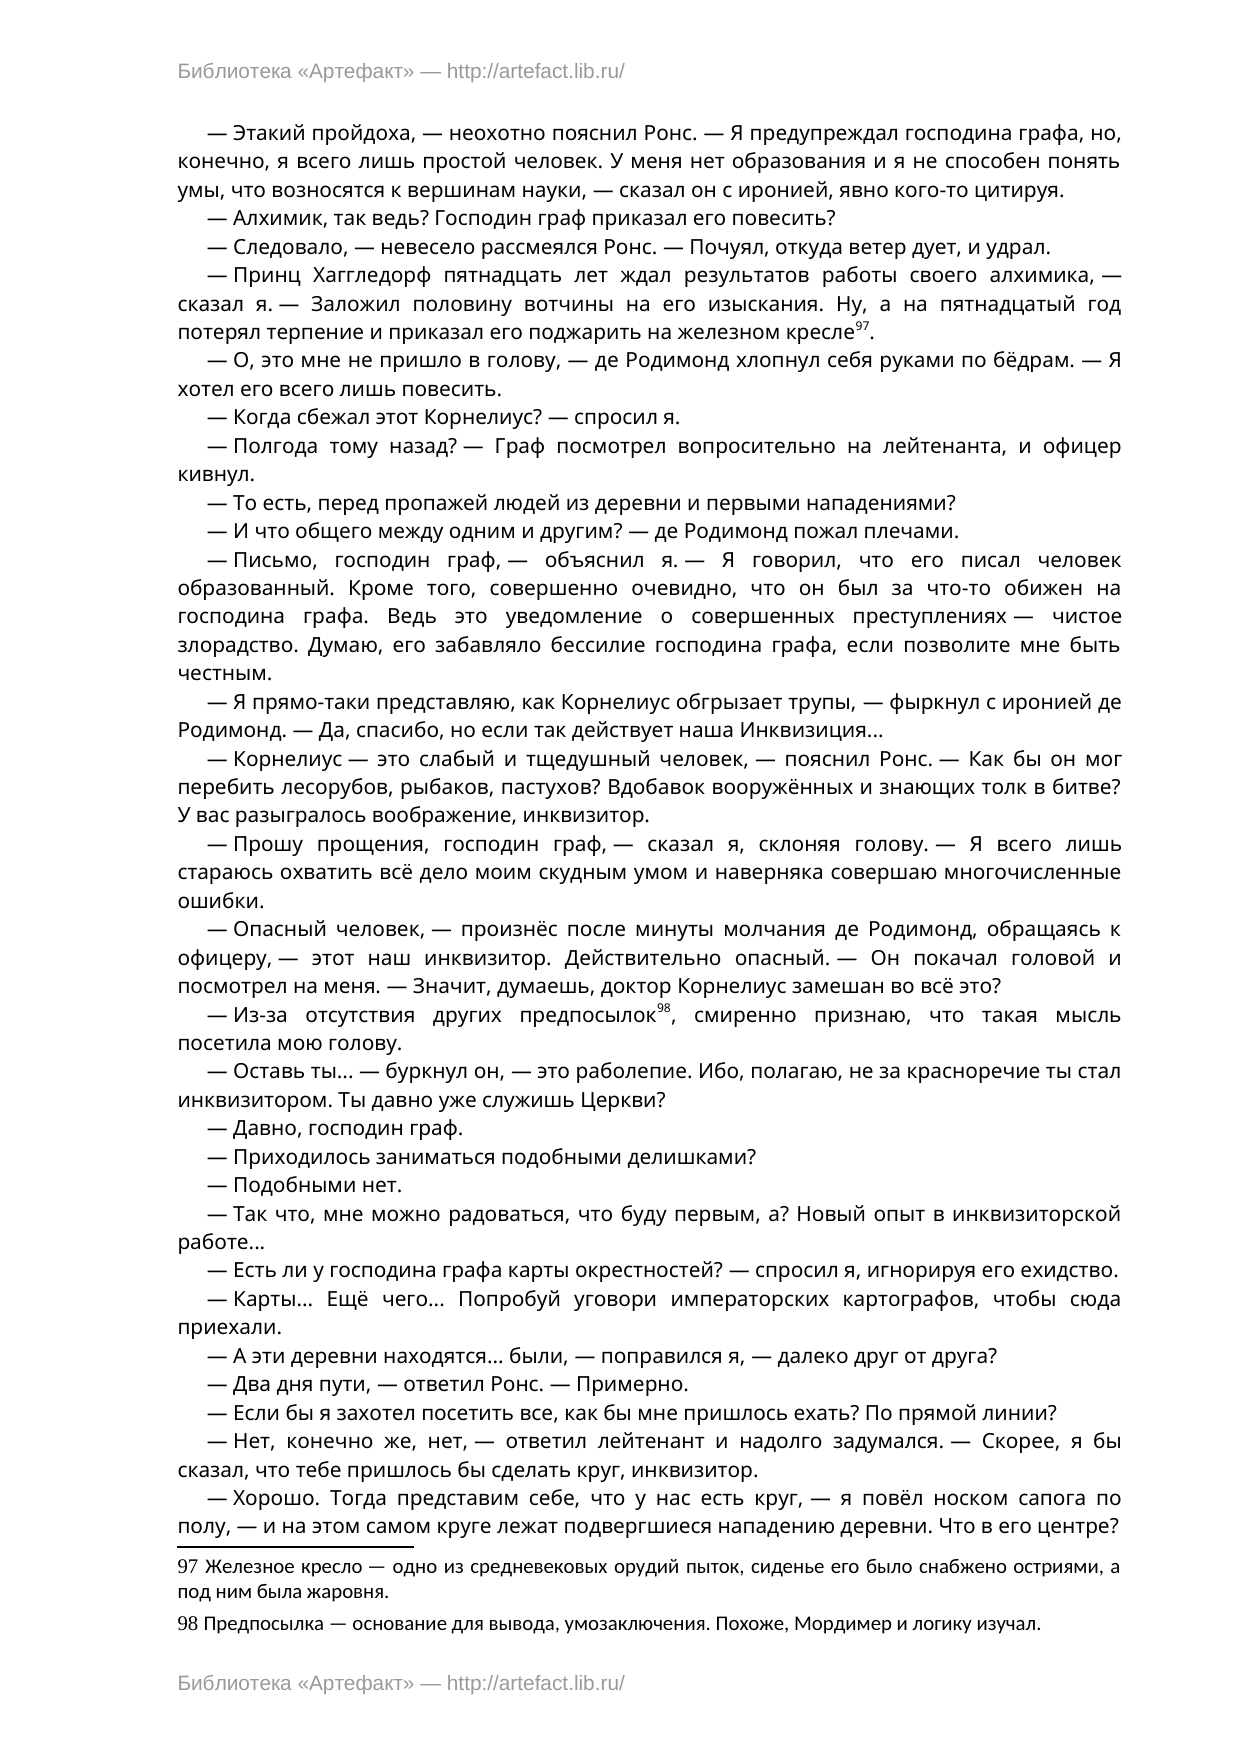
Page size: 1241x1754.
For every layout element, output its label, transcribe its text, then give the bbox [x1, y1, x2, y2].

text — Хорошо. Тогда представим себе, что у нас есть круг, — я повёл носком сапога по полу, — и на этом самом круге лежат подвергшиеся нападению деревни. Что в его центре? [177, 1483, 1122, 1540]
text — Следовало, — невесело рассмеялся Ронс. — Почуял, откуда ветер дует, и удрал. [177, 232, 1122, 260]
text — Прошу прощения, господин граф, — сказал я, склоняя голову. — Я всего лишь стараюсь охватить всё дело моим скудным умом и наверняка совершаю многочисленные ошибки. [177, 829, 1122, 914]
text — О, это мне не пришло в голову, — де Родимонд хлопнул себя руками по бёдрам. — Я хотел его всего лишь повесить. [177, 346, 1122, 402]
text — Я прямо-таки представляю, как Корнелиус обгрызает трупы, — фыркнул с иронией де Родимонд. — Да, спасибо, но если так действует наша Инквизиция... [177, 687, 1122, 744]
text — Принц Хаггледорф пятнадцать лет ждал результатов работы своего алхимика, — сказал я. — Заложил половину вотчины на его изыскания. Ну, а на пятнадцатый год потерял терпение и приказал его поджарить на железном кресле. [177, 260, 1122, 346]
text — А эти деревни находятся... были, — поправился я, — далеко друг от друга? [177, 1341, 1122, 1369]
text — Так что, мне можно радоваться, что буду первым, а? Новый опыт в инквизиторской работе... [177, 1199, 1122, 1256]
text — Нет, конечно же, нет, — ответил лейтенант и надолго задумался. — Скорее, я бы сказал, что тебе пришлось бы сделать круг, инквизитор. [177, 1426, 1122, 1483]
text — Два дня пути, — ответил Ронс. — Примерно. [177, 1369, 1122, 1398]
text — Давно, господин граф. [177, 1113, 1122, 1142]
text — Письмо, господин граф, — объяснил я. — Я говорил, что его писал человек образованный. Кроме того, совершенно очевидно, что он был за что-то обижен на господина графа. Ведь это уведомление о совершенных преступлениях — чистое злорадство. Думаю, его забавляло бессилие господина графа, если позволите мне быть честным. [177, 545, 1122, 687]
text — То есть, перед пропажей людей из деревни и первыми нападениями? [177, 488, 1122, 516]
text — Если бы я захотел посетить все, как бы мне пришлось ехать? По прямой линии? [177, 1398, 1122, 1426]
text — Приходилось заниматься подобными делишками? [177, 1142, 1122, 1170]
text — Полгода тому назад? — Граф посмотрел вопросительно на лейтенанта, и офицер кивнул. [177, 431, 1122, 488]
text — Когда сбежал этот Корнелиус? — спросил я. [177, 402, 1122, 431]
text — Есть ли у господина графа карты окрестностей? — спросил я, игнорируя его ехидство. [177, 1256, 1122, 1284]
text — Карты... Ещё чего... Попробуй уговори императорских картографов, чтобы сюда приехали. [177, 1284, 1122, 1341]
text — Опасный человек, — произнёс после минуты молчания де Родимонд, обращаясь к офицеру, — этот наш инквизитор. Действительно опасный. — Он покачал головой и посмотрел на меня. — Значит, думаешь, доктор Корнелиус замешан во всё это? [177, 914, 1122, 1000]
text — И что общего между одним и другим? — де Родимонд пожал плечами. [177, 516, 1122, 545]
text — Оставь ты... — буркнул он, — это раболепие. Ибо, полагаю, не за красноречие ты стал инквизитором. Ты давно уже служишь Церкви? [177, 1057, 1122, 1113]
text — Подобными нет. [177, 1170, 1122, 1199]
text — Алхимик, так ведь? Господин граф приказал его повесить? [177, 203, 1122, 232]
text — Из-за отсутствия других предпосылок, смиренно признаю, что такая мысль посетила мою голову. [177, 1000, 1122, 1057]
text — Этакий пройдоха, — неохотно пояснил Ронс. — Я предупреждал господина графа, но, конечно, я всего лишь простой человек. У меня нет образования и я не способен понять умы, что возносятся к вершинам науки, — сказал он с иронией, явно кого-то цитируя. [177, 118, 1122, 203]
text — Корнелиус — это слабый и тщедушный человек, — пояснил Ронс. — Как бы он мог перебить лесорубов, рыбаков, пастухов? Вдобавок вооружённых и знающих толк в битве? У вас разыгралось воображение, инквизитор. [177, 744, 1122, 829]
